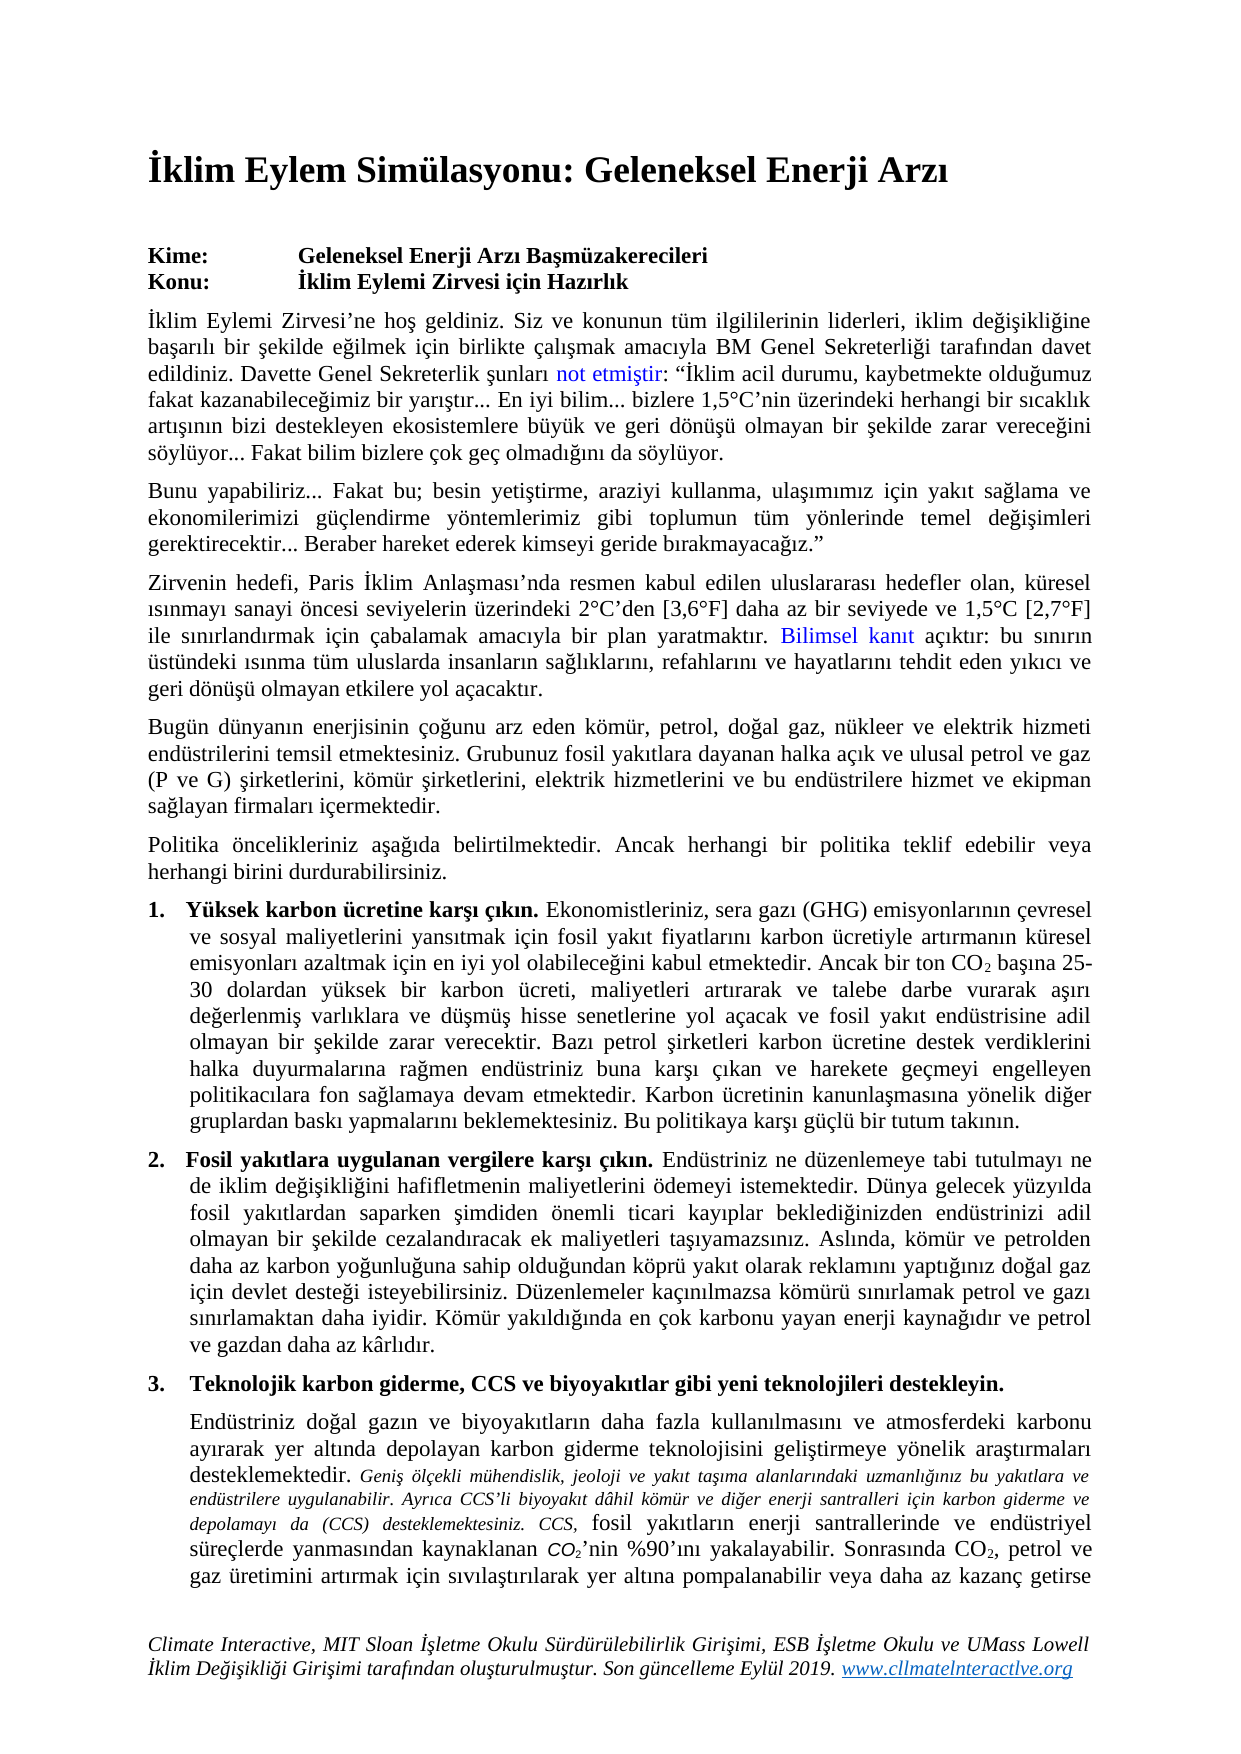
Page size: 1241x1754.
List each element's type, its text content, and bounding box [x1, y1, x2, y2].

text Bugün dünyanın enerjisinin çoğunu arz eden kömür, petrol, doğal gaz, nükleer ve elektrik hizmeti endüstrilerini temsil etmektesiniz. Grubunuz fosil yakıtlara dayanan halka açık ve ulusal petrol ve gaz (P ve G) şirketlerini, kömür şirketlerini, elektrik hizmetlerini ve bu endüstrilere hizmet ve ekipman sağlayan firmaları içermektedir. [148, 713, 1093, 819]
text İklim Eylem Simülasyonu: Geleneksel Enerji Arzı [148, 148, 1093, 191]
list Yüksek karbon ücretine karşı çıkın. Ekonomistleriniz, sera gazı (GHG) emisyonlarının çevresel ve sosyal maliyetlerini yansıtmak için fosil yakıt fiyatlarını karbon ücretiyle artırmanın küresel emisyonları azaltmak için en iyi yol olabileceğini kabul etmektedir. Ancak bir ton CO2 başına 25-30 dolardan yüksek bir karbon ücreti, maliyetleri artırarak ve talebe darbe vurarak aşırı değerlenmiş varlıklara ve düşmüş hisse senetlerine yol açacak ve fosil yakıt endüstrisine adil olmayan bir şekilde zarar verecektir. Bazı petrol şirketleri karbon ücretine destek verdiklerini halka duyurmalarına rağmen endüstriniz buna karşı çıkan ve harekete geçmeyi engelleyen politikacılara fon sağlamaya devam etmektedir. Karbon ücretinin kanunlaşmasına yönelik diğer gruplardan baskı yapmalarını beklemektesiniz. Bu politikaya karşı güçlü bir tutum takının. [148, 897, 1093, 1134]
text Zirvenin hedefi, Paris İklim Anlaşması’nda resmen kabul edilen uluslararası hedefler olan, küresel ısınmayı sanayi öncesi seviyelerin üzerindeki 2°C’den [3,6°F] daha az bir seviyede ve 1,5°C [2,7°F] ile sınırlandırmak için çabalamak amacıyla bir plan yaratmaktır. Bilimsel kanıt açıktır: bu sınırın üstündeki ısınma tüm uluslarda insanların sağlıklarını, refahlarını ve hayatlarını tehdit eden yıkıcı ve geri dönüşü olmayan etkilere yol açacaktır. [148, 569, 1093, 701]
text Politika öncelikleriniz aşağıda belirtilmektedir. Ancak herhangi bir politika teklif edebilir veya herhangi birini durdurabilirsiniz. [148, 831, 1093, 884]
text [189, 1408, 1093, 1588]
text Konu: İklim Eylemi Zirvesi için Hazırlık [148, 268, 1093, 294]
list Teknolojik karbon giderme, CCS ve biyoyakıtlar gibi yeni teknolojileri destekleyin. [148, 1369, 1093, 1396]
text Bunu yapabiliriz... Fakat bu; besin yetiştirme, araziyi kullanma, ulaşımımız için yakıt sağlama ve ekonomilerimizi güçlendirme yöntemlerimiz gibi toplumun tüm yönlerinde temel değişimleri gerektirecektir... Beraber hareket ederek kimseyi geride bırakmayacağız.” [148, 478, 1093, 557]
text İklim Eylemi Zirvesi’ne hoş geldiniz. Siz ve konunun tüm ilgililerinin liderleri, iklim değişikliğine başarılı bir şekilde eğilmek için birlikte çalışmak amacıyla BM Genel Sekreterliği tarafından davet edildiniz. Davette Genel Sekreterlik şunları not etmiştir: “İklim acil durumu, kaybetmekte olduğumuz fakat kazanabileceğimiz bir yarıştır... En iyi bilim... bizlere 1,5°C’nin üzerindeki herhangi bir sıcaklık artışının bizi destekleyen ekosistemlere büyük ve geri dönüşü olmayan bir şekilde zarar vereceğini söylüyor... Fakat bilim bizlere çok geç olmadığını da söylüyor. [148, 307, 1093, 465]
text Kime: Geleneksel Enerji Arzı Başmüzakerecileri [148, 242, 1093, 268]
list Fosil yakıtlara uygulanan vergilere karşı çıkın. Endüstriniz ne düzenlemeye tabi tutulmayı ne de iklim değişikliğini hafifletmenin maliyetlerini ödemeyi istemektedir. Dünya gelecek yüzyılda fosil yakıtlardan saparken şimdiden önemli ticari kayıplar beklediğinizden endüstrinizi adil olmayan bir şekilde cezalandıracak ek maliyetleri taşıyamazsınız. Aslında, kömür ve petrolden daha az karbon yoğunluğuna sahip olduğundan köprü yakıt olarak reklamını yaptığınız doğal gaz için devlet desteği isteyebilirsiniz. Düzenlemeler kaçınılmazsa kömürü sınırlamak petrol ve gazı sınırlamaktan daha iyidir. Kömür yakıldığında en çok karbonu yayan enerji kaynağıdır ve petrol ve gazdan daha az kârlıdır. [148, 1146, 1093, 1357]
